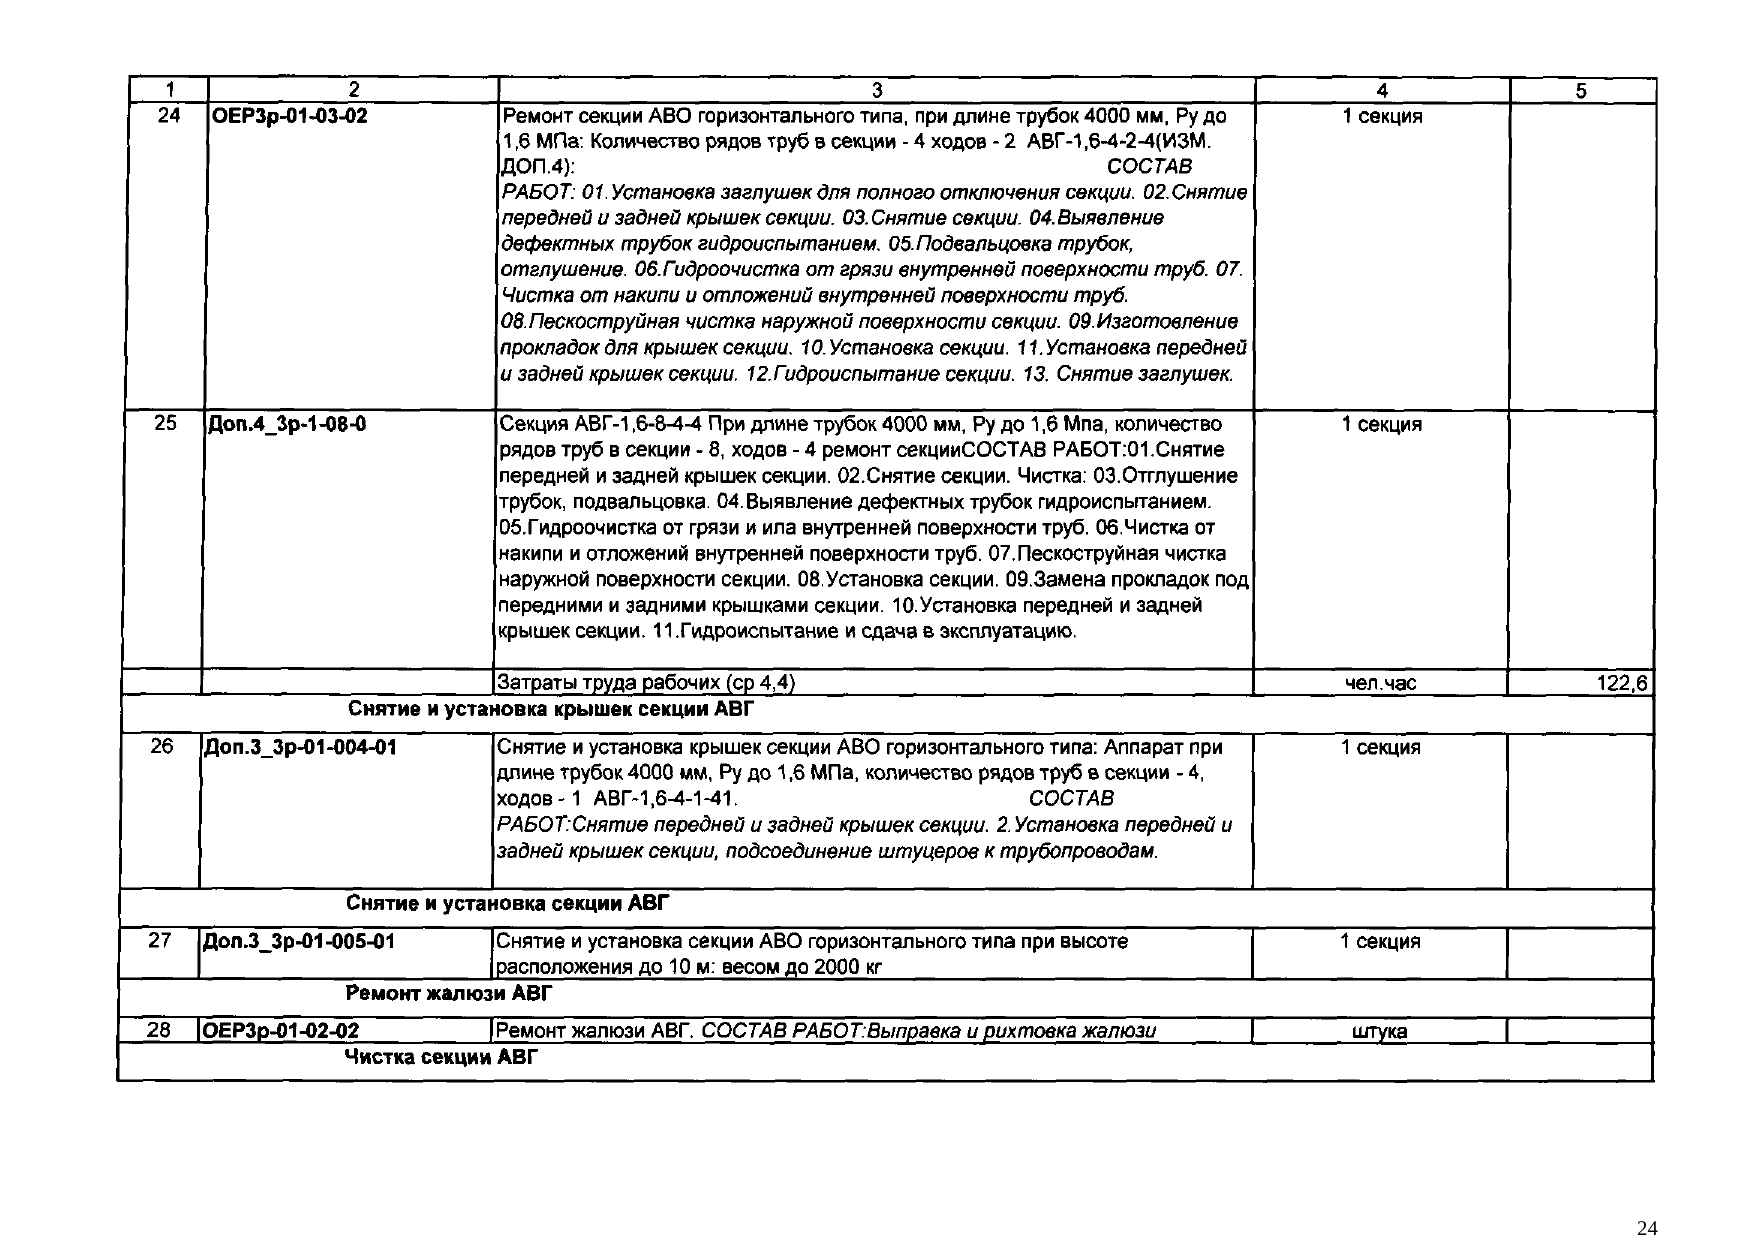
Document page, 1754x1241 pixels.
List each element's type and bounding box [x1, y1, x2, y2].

picture [116, 74, 1658, 1083]
